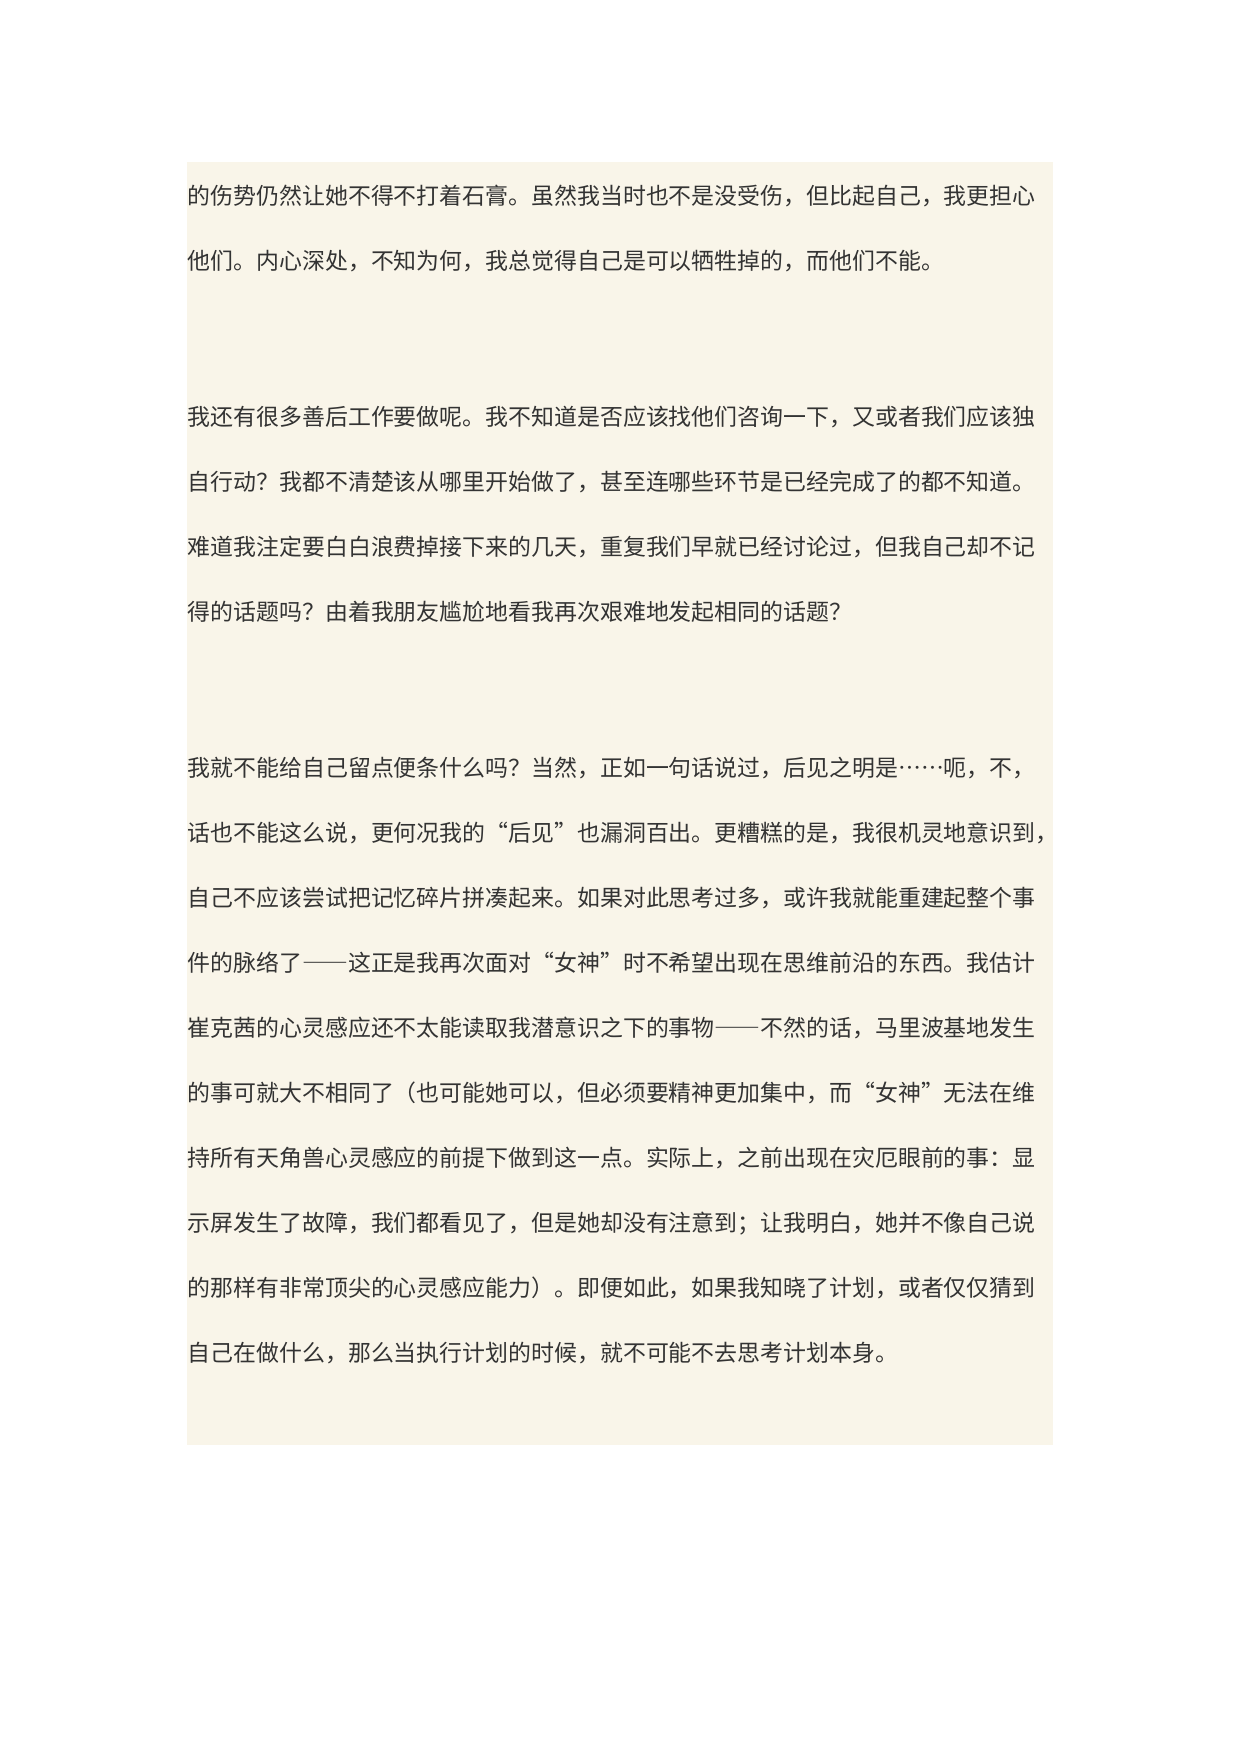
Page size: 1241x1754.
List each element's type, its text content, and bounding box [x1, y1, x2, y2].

text 我就不能给自己留点便条什么吗？当然，正如一句话说过，后见之明是……呃，不，话也不能这么说，更何况我的“后见”也漏洞百出。更糟糕的是，我很机灵地意识到，自己不应该尝试把记忆碎片拼凑起来。如果对此思考过多，或许我就能重建起整个事件的脉络了——这正是我再次面对“女神”时不希望出现在思维前沿的东西。我估计崔克茜的心灵感应还不太能读取我潜意识之下的事物——不然的话，马里波基地发生的事可就大不相同了（也可能她可以，但必须要精神更加集中，而“女神”无法在维持所有天角兽心灵感应的前提下做到这一点。实际上，之前出现在灾厄眼前的事：显示屏发生了故障，我们都看见了，但是她却没有注意到；让我明白，她并不像自己说的那样有非常顶尖的心灵感应能力）。即便如此，如果我知晓了计划，或者仅仅猜到自己在做什么，那么当执行计划的时候，就不可能不去思考计划本身。 [187, 734, 1053, 1384]
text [187, 162, 1053, 292]
text 我还有很多善后工作要做呢。我不知道是否应该找他们咨询一下，又或者我们应该独自行动？我都不清楚该从哪里开始做了，甚至连哪些环节是已经完成了的都不知道。难道我注定要白白浪费掉接下来的几天，重复我们早就已经讨论过，但我自己却不记得的话题吗？由着我朋友尴尬地看我再次艰难地发起相同的话题？ [187, 383, 1053, 643]
